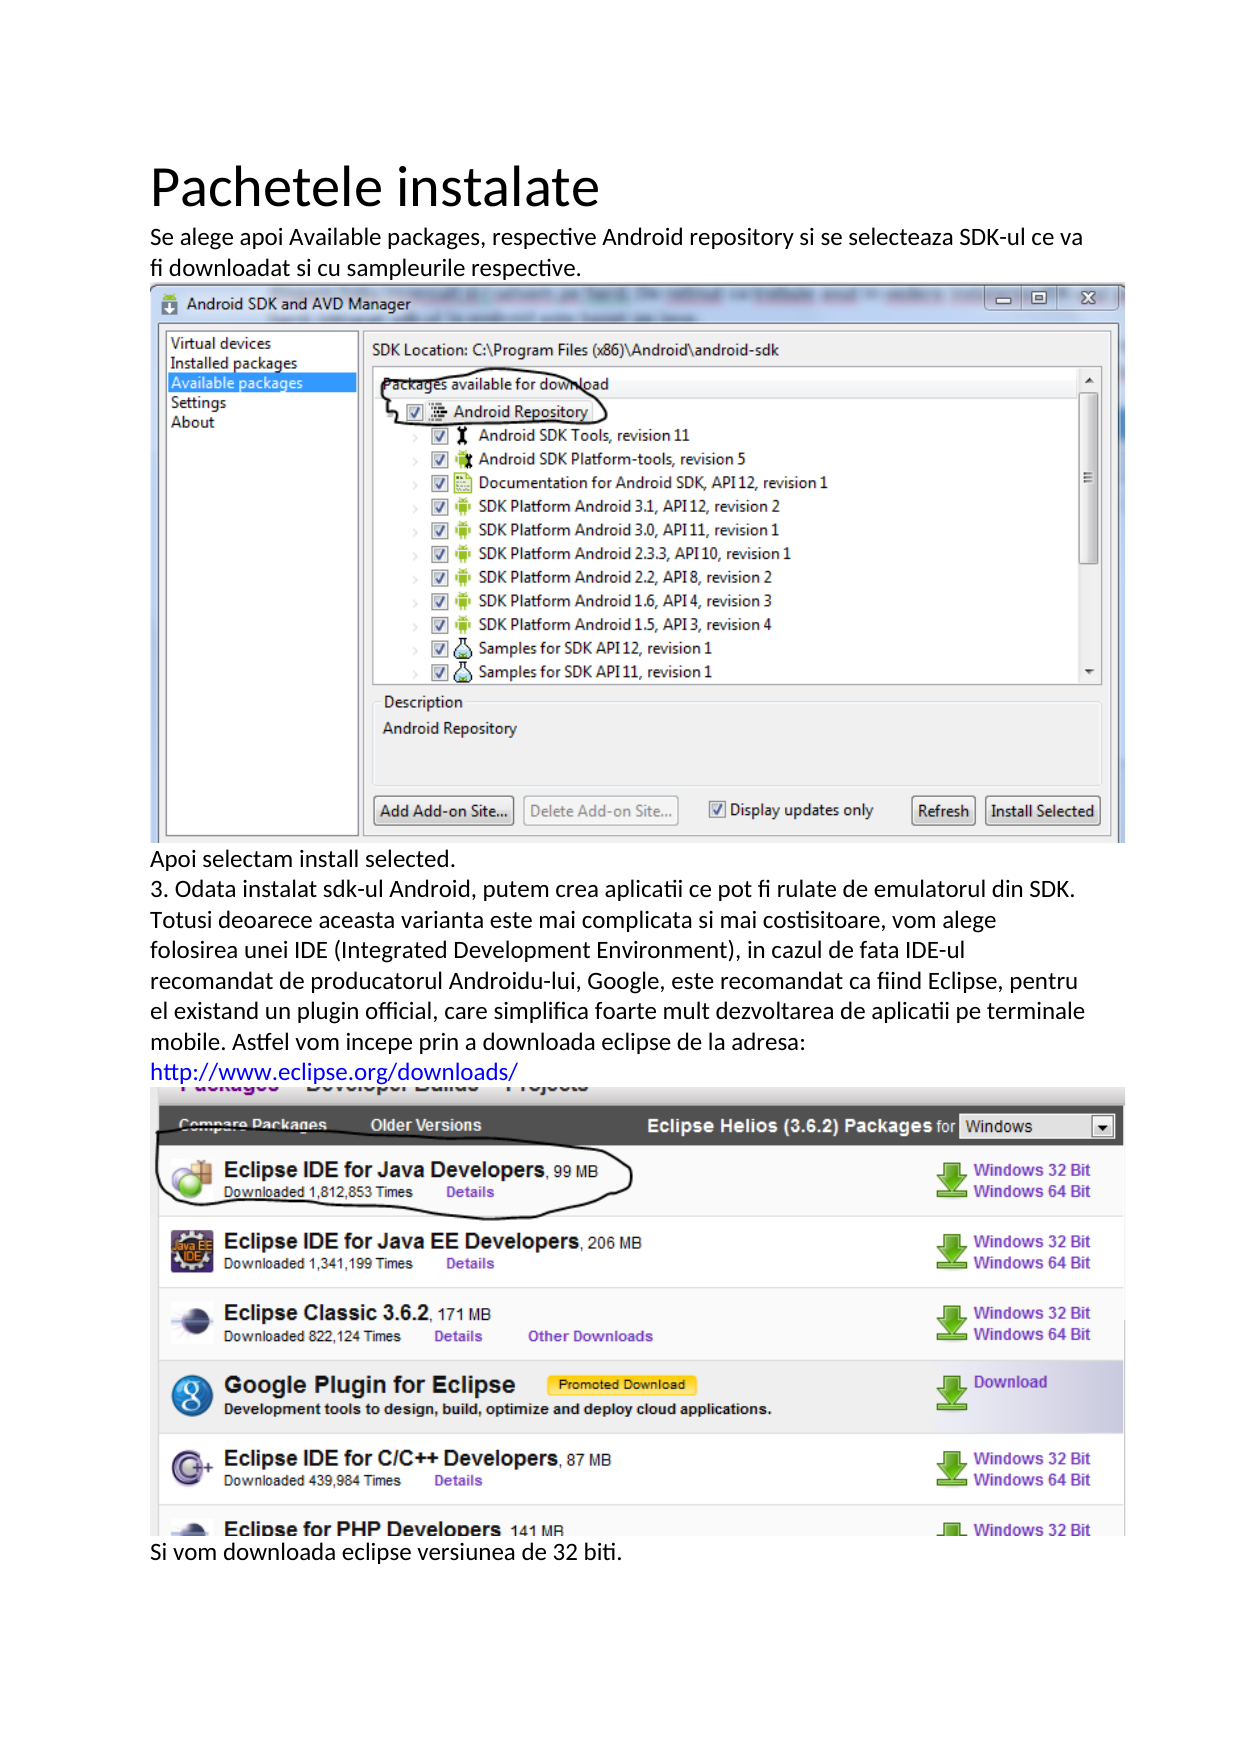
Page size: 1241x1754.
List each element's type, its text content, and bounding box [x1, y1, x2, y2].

text 3. Odata instalat sdk-ul Android, putem crea aplicatii ce pot fi rulate de emulatorul din SDK. Totusi deoarece aceasta varianta este mai complicata si mai costisitoare, vom alege folosirea unei IDE (Integrated Development Environment), in cazul de fata IDE-ul recomandat de producatorul Androidu-lui, Google, este recomandat ca fiind Eclipse, pentru el existand un plugin official, care simplifica foarte mult dezvoltarea de aplicatii pe terminale mobile. Astfel vom incepe prin a downloada eclipse de la adresa: http://www.eclipse.org/downloads/ [150, 873, 1090, 1087]
text Se alege apoi Available packages, respective Android repository si se selecteaza SDK-ul ce va fi downloadat si cu sampleurile respective. [150, 221, 1090, 282]
text Si vom downloada eclipse versiunea de 32 biti. [150, 1536, 1090, 1566]
text Pachetele instalate [150, 150, 1090, 221]
picture [150, 282, 1125, 843]
text Apoi selectam install selected. [150, 843, 1090, 873]
picture [150, 1087, 1125, 1536]
